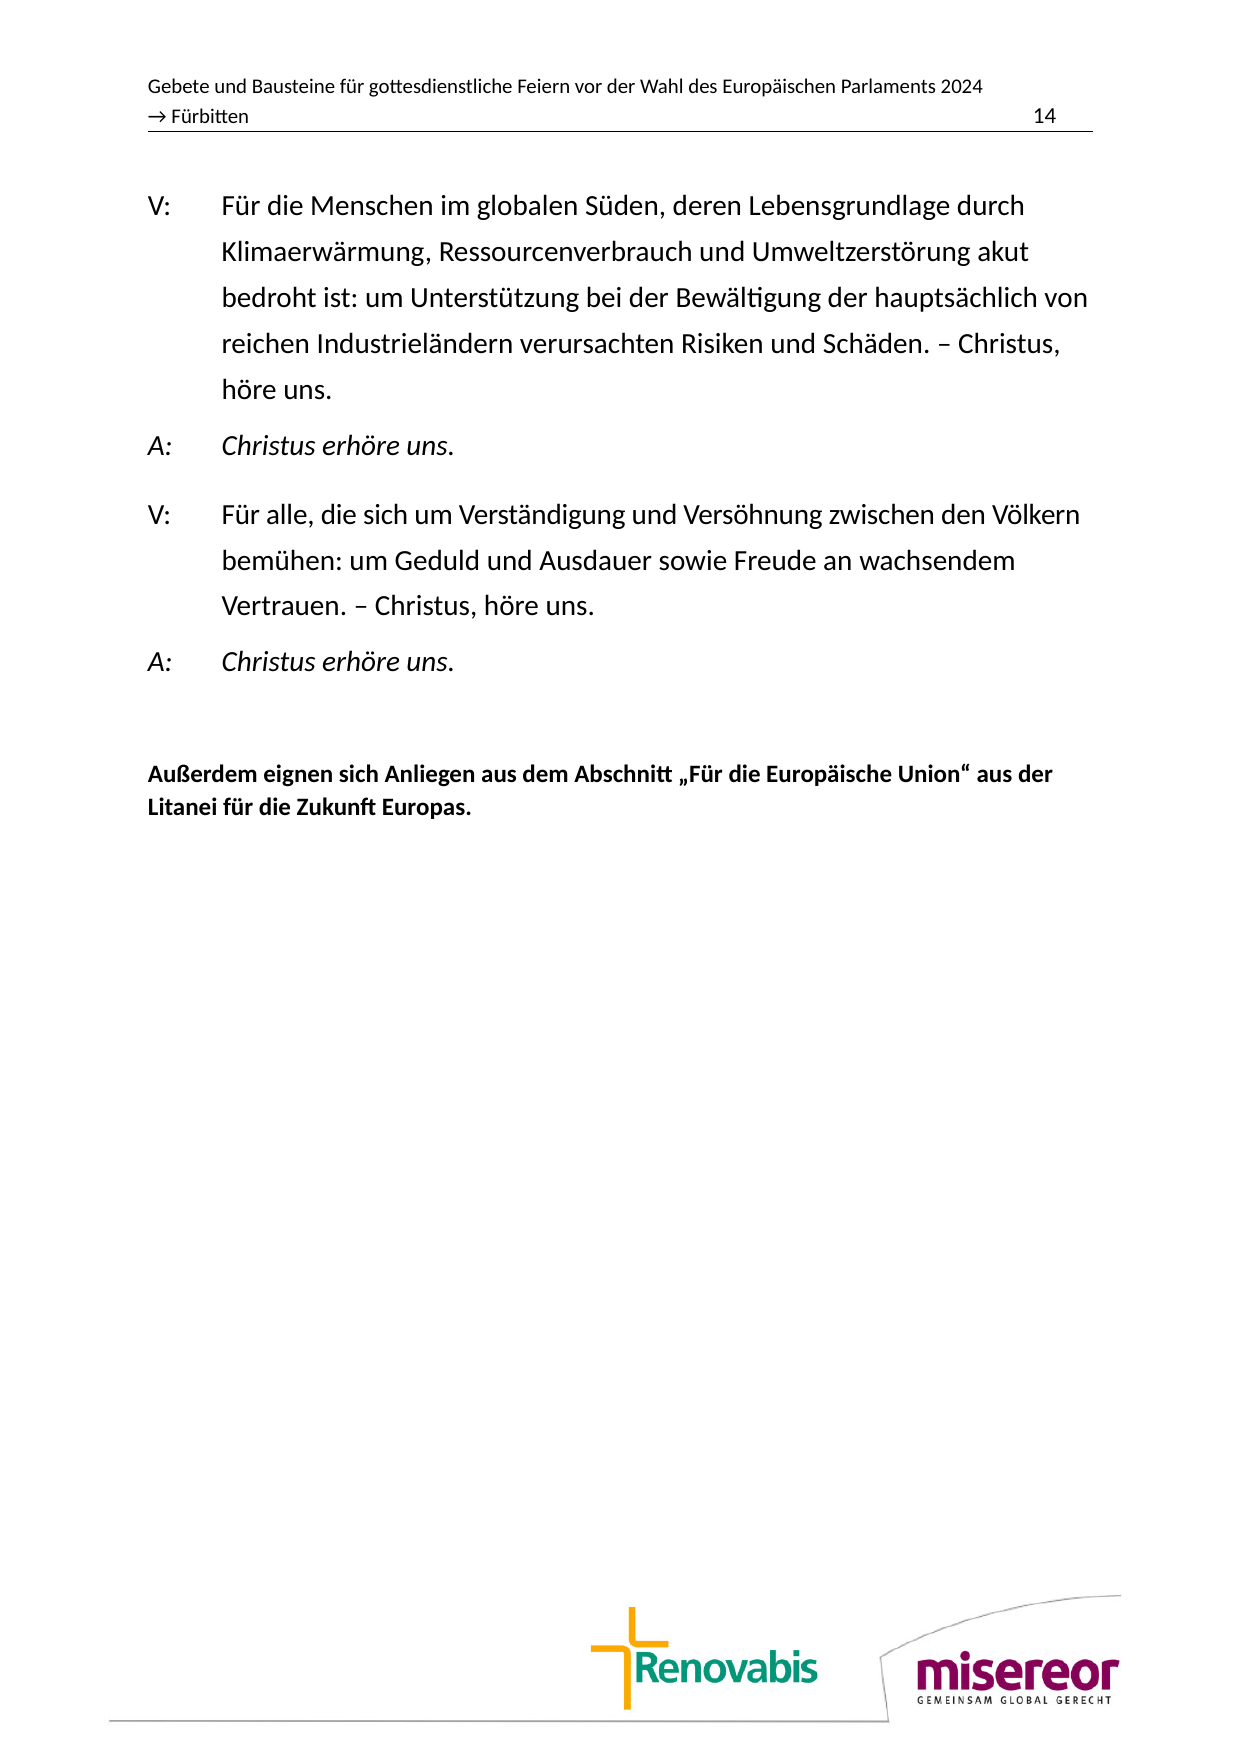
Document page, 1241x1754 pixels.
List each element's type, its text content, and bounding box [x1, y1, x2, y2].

text V: Für die Menschen im globalen Süden, deren Lebensgrundlage durch Klimaerwärmung, Ressourcenverbrauch und Umweltzerstörung akut bedroht ist: um Unterstützung bei der Bewältigung der hauptsächlich von reichen Industrieländern verursachten Risiken und Schäden. – Christus, höre uns. [148, 179, 1093, 408]
text Außerdem eignen sich Anliegen aus dem Abschnitt „Für die Europäische Union“ aus der Litanei für die Zukunft Europas. [148, 758, 1093, 822]
text A: Christus erhöre uns. [148, 417, 1093, 462]
picture [14, 1551, 1222, 1739]
text V: Für alle, die sich um Verständigung und Versöhnung zwischen den Völkern bemühen: um Geduld und Ausdauer sowie Freude an wachsendem Vertrauen. – Christus, höre uns. [148, 487, 1093, 625]
text A: Christus erhöre uns. [148, 633, 1093, 679]
